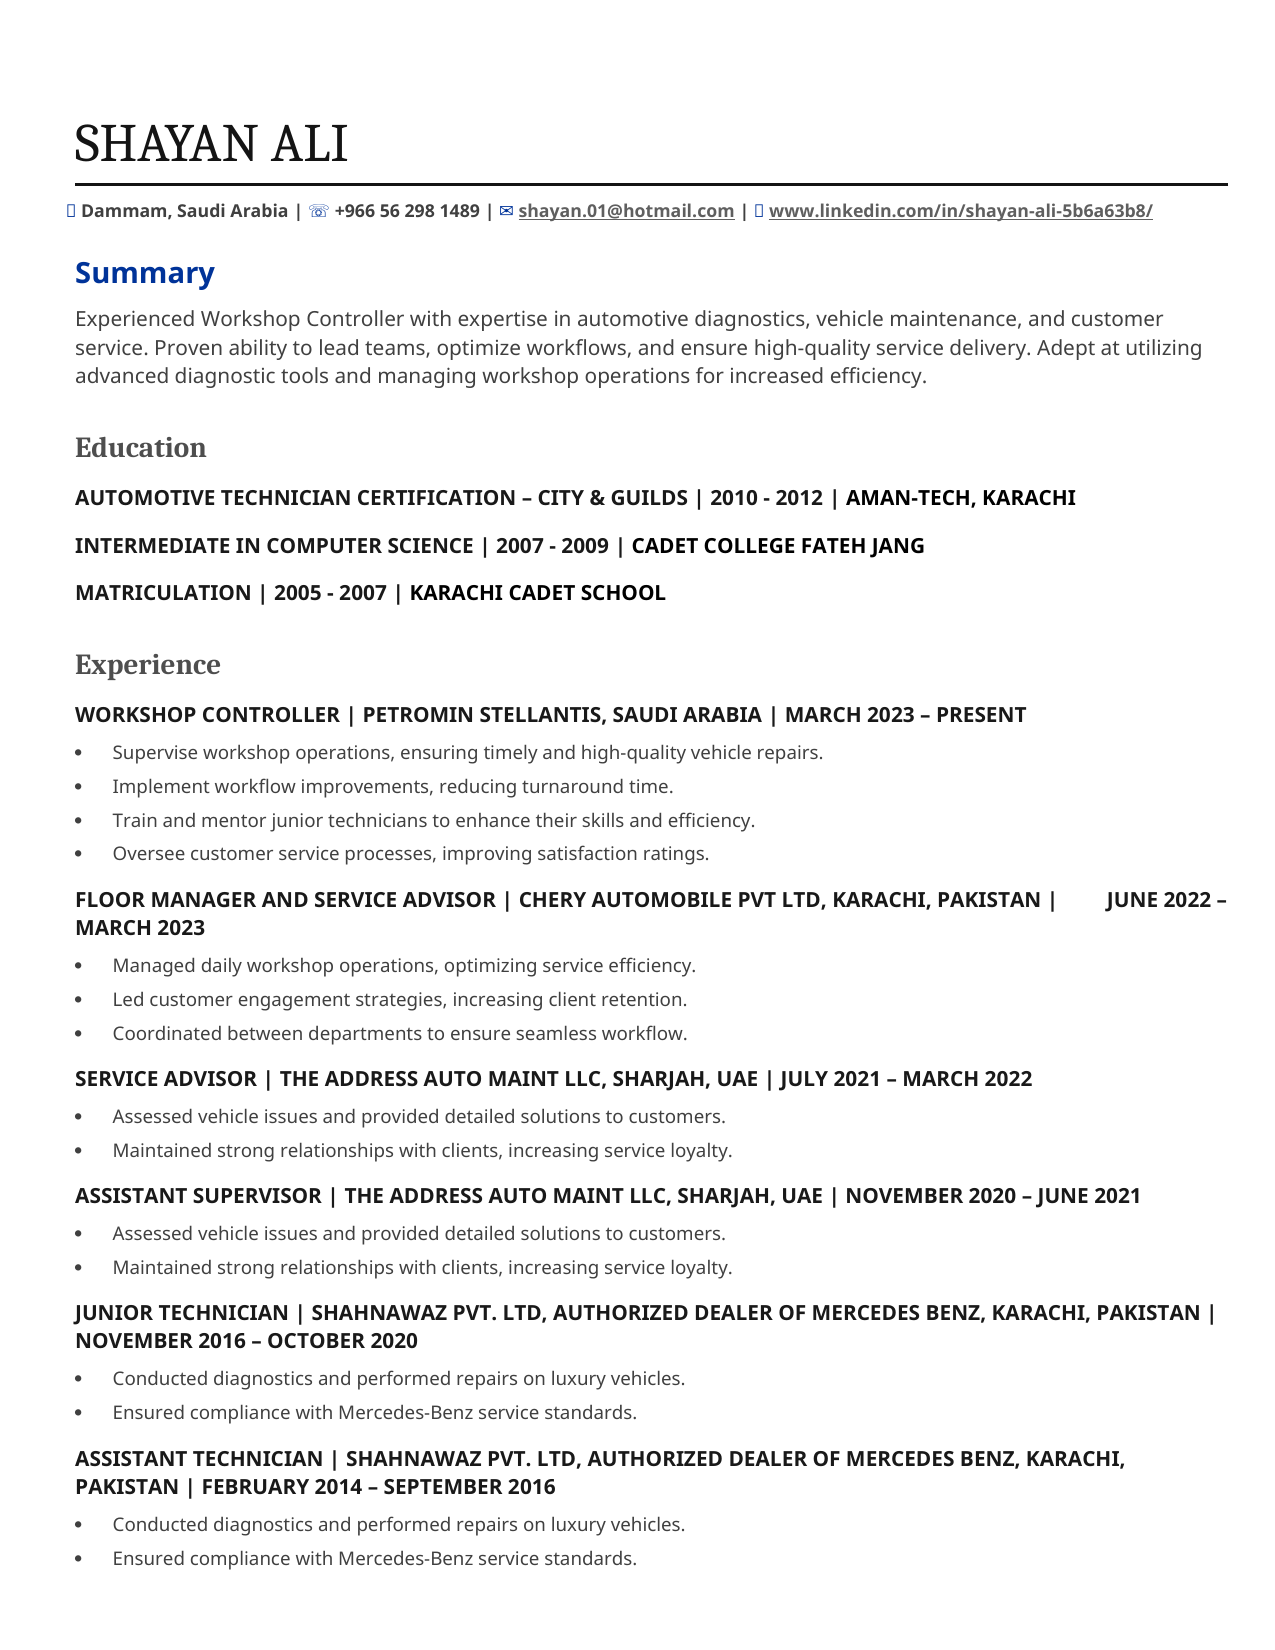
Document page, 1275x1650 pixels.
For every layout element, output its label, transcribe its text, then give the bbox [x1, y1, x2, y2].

list Conducted diagnostics and performed repairs on luxury vehicles. [75, 1366, 1228, 1391]
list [75, 1511, 1228, 1536]
list Ensured compliance with Mercedes-Benz service standards. [75, 1399, 1228, 1425]
list Train and mentor junior technicians to enhance their skills and efficiency. [75, 807, 1228, 832]
list Maintained strong relationships with clients, increasing service loyalty. [75, 1254, 1228, 1279]
subtitle Floor Manager and Service Advisor | Chery Automobile PVT Ltd, Karachi, PAKISTAN | June 2022 – March 2023 [75, 885, 1228, 942]
subtitle Assistant Supervisor | The Address Auto Maint LLC, Sharjah, UAE | November 2020 – June 2021 [75, 1181, 1228, 1210]
text Summary [75, 252, 1228, 292]
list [75, 1545, 1228, 1570]
list Managed daily workshop operations, optimizing service efficiency. [75, 952, 1228, 978]
list Coordinated between departments to ensure seamless workflow. [75, 1020, 1228, 1046]
list Implement workflow improvements, reducing turnaround time. [75, 773, 1228, 798]
list Maintained strong relationships with clients, increasing service loyalty. [75, 1137, 1228, 1162]
subtitle WORKSHOP CONTROLLER | Petromin Stellantis, Saudi Arabia | MARCH 2023 – Present [75, 700, 1228, 729]
subtitle Matriculation | 2005 - 2007 | Karachi Cadet School [75, 578, 1228, 606]
list Assessed vehicle issues and provided detailed solutions to customers. [75, 1103, 1228, 1129]
subtitle Service Advisor | The Address Auto Maint LLC, Sharjah, UAE | July 2021 – March 2022 [75, 1064, 1228, 1093]
list Experienced Workshop Controller with expertise in automotive diagnostics, vehicle maintenance, and customer service. Proven ability to lead teams, optimize workflows, and ensure high-quality service delivery. Adept at utilizing advanced diagnostic tools and managing workshop operations for increased efficiency. [75, 304, 1228, 389]
text 📍 Dammam, Saudi Arabia | ☏ +966 56 298 1489 | ✉ shayan.01@hotmail.com | 🔗 www.linkedin.com/in/shayan-ali-5b6a63b8/ [66, 199, 1266, 223]
subtitle Junior Technician | Shahnawaz Pvt. Ltd, Authorized Dealer of Mercedes Benz, Karachi, Pakistan | November 2016 – October 2020 [75, 1298, 1228, 1355]
list Led customer engagement strategies, increasing client retention. [75, 986, 1228, 1012]
list Supervise workshop operations, ensuring timely and high-quality vehicle repairs. [75, 739, 1228, 765]
list Oversee customer service processes, improving satisfaction ratings. [75, 841, 1228, 866]
subtitle Automotive Technician Certification – City & Guilds | 2010 - 2012 | Aman-Tech, Karachi [75, 483, 1228, 512]
subtitle Intermediate In Computer Science | 2007 - 2009 | Cadet College Fateh Jang [75, 531, 1228, 559]
list Assessed vehicle issues and provided detailed solutions to customers. [75, 1220, 1228, 1246]
subtitle Assistant Technician | Shahnawaz Pvt. Ltd, Authorized Dealer of Mercedes Benz, Karachi, Pakistan | February 2014 – September 2016 [75, 1444, 1228, 1501]
